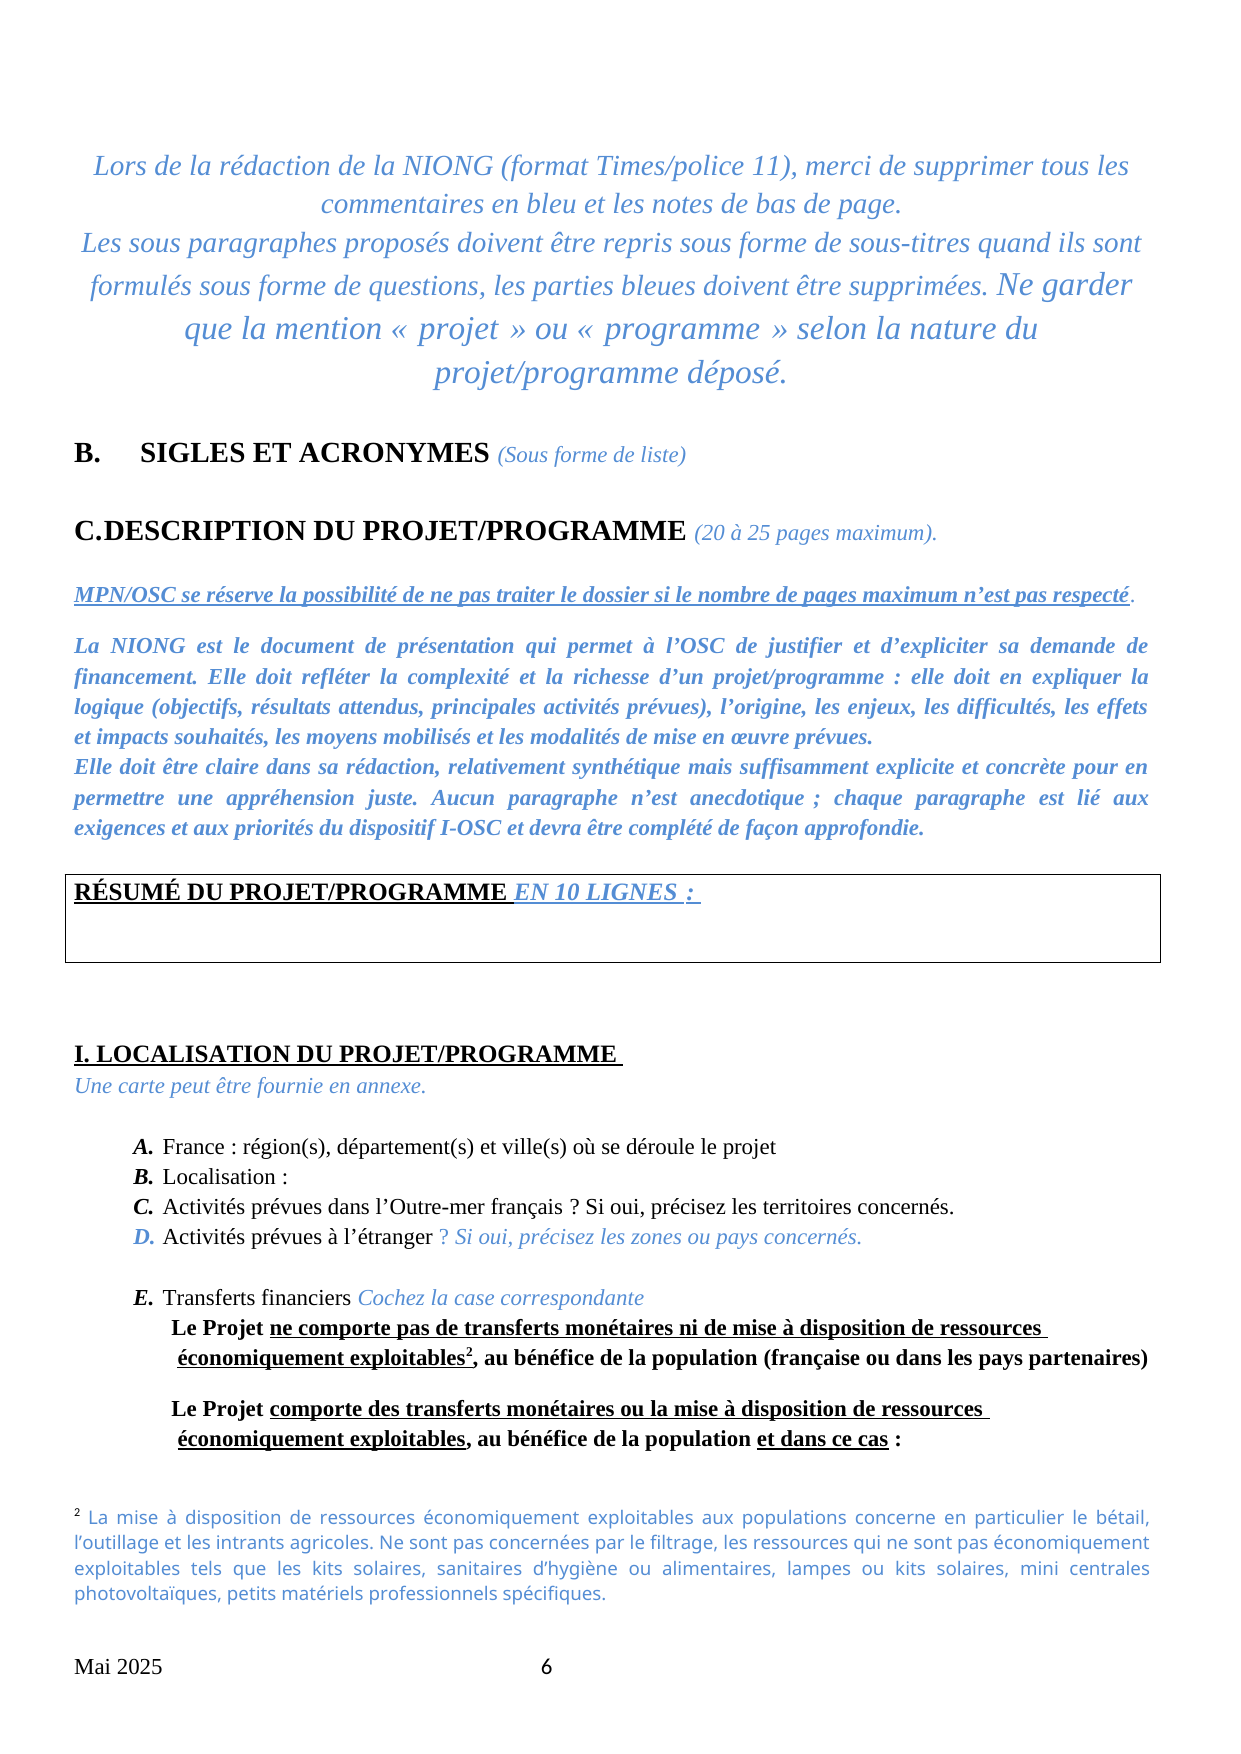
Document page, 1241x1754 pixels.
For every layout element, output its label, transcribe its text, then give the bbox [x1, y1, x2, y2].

text La NIONG est le document de présentation qui permet à l’OSC de justifier et d’expliciter sa demande de financement. Elle doit refléter la complexité et la richesse d’un projet/programme : elle doit en expliquer la logique (objectifs, résultats attendus, principales activités prévues), l’origine, les enjeux, les difficultés, les effets et impacts souhaités, les moyens mobilisés et les modalités de mise en œuvre prévues. [74, 633, 1152, 749]
list DESCRIPTION DU PROJET/PROGRAMME (20 à 25 pages maximum). [74, 513, 1152, 546]
text Résumé du projet/PROGRAMME en 10 lignes : [66, 875, 1160, 906]
list France : région(s), département(s) et ville(s) où se déroule le projet [133, 1133, 1152, 1159]
text Lors de la rédaction de la NIONG (format Times/police 11), merci de supprimer tous les commentaires en bleu et les notes de bas de page. [74, 148, 1152, 220]
list Activités prévues dans l’Outre-mer français ? Si oui, précisez les territoires concernés. [133, 1193, 1152, 1219]
text Une carte peut être fournie en annexe. [74, 1072, 1152, 1099]
list I. LOCALISATION DU PROJET/PROGRAMME [74, 1039, 1152, 1068]
text Elle doit être claire dans sa rédaction, relativement synthétique mais suffisamment explicite et concrète pour en permettre une appréhension juste. Aucun paragraphe n’est anecdotique ; chaque paragraphe est lié aux exigences et aux priorités du dispositif I-OSC et devra être complété de façon approfondie. [74, 753, 1152, 840]
list Activités prévues à l’étranger ? Si oui, précisez les zones ou pays concernés. [133, 1223, 1152, 1250]
text  Le Projet comporte des transferts monétaires ou la mise à disposition de ressources économiquement exploitables, au bénéfice de la population et dans ce cas : [148, 1395, 1152, 1452]
text Les sous paragraphes proposés doivent être repris sous forme de sous-titres quand ils sont formulés sous forme de questions, les parties bleues doivent être supprimées. Ne garder que la mention « projet » ou « programme » selon la nature du projet/programme déposé. [74, 225, 1152, 391]
list MPN/OSC se réserve la possibilité de ne pas traiter le dossier si le nombre de pages maximum n’est pas respecté. [74, 582, 1152, 608]
text  Le Projet ne comporte pas de transferts monétaires ni de mise à disposition de ressources économiquement exploitables, au bénéfice de la population (française ou dans les pays partenaires) [148, 1314, 1152, 1371]
list Localisation : [133, 1163, 1152, 1189]
list Transferts financiers Cochez la case correspondante [133, 1284, 1152, 1310]
list SIGLES ET ACRONYMES (Sous forme de liste) [74, 435, 1152, 468]
